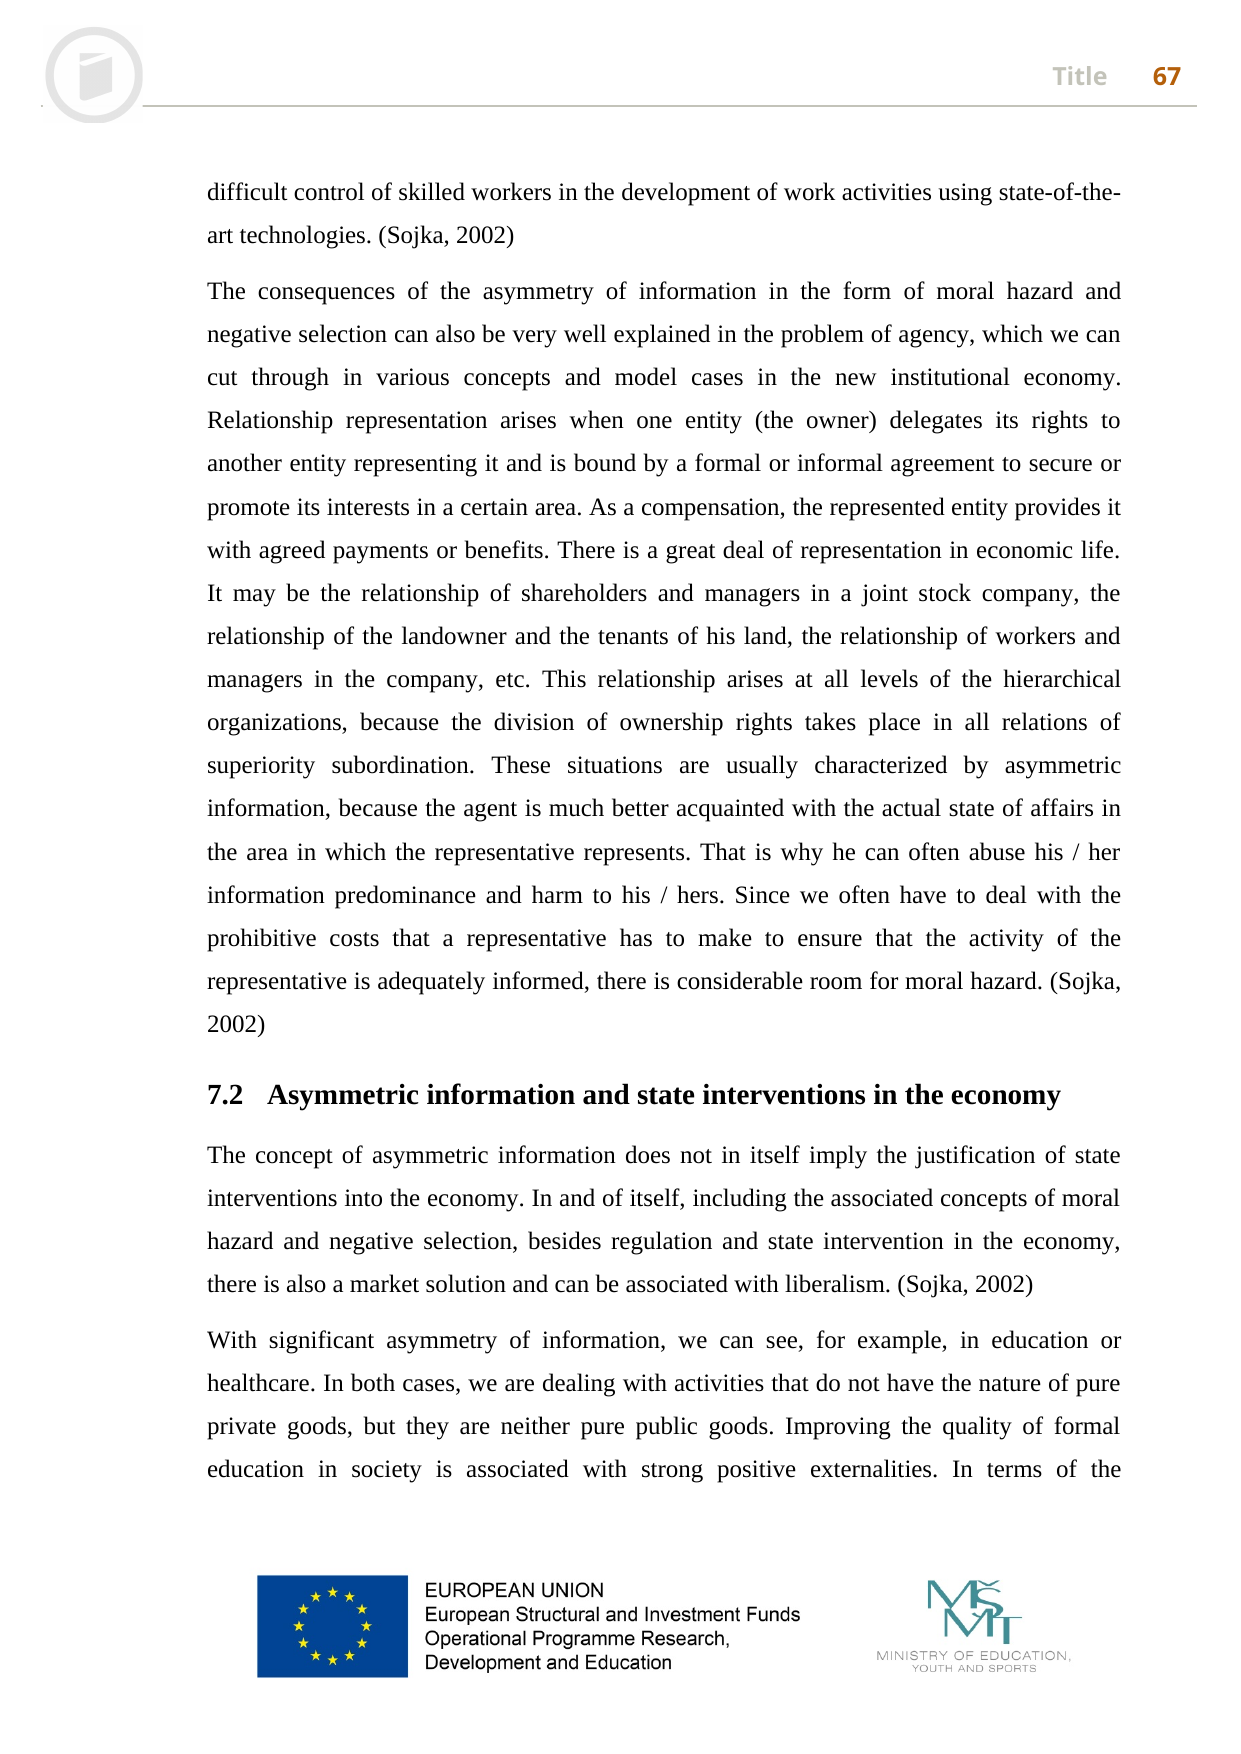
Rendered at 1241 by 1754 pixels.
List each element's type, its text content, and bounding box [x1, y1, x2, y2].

text The consequences of the asymmetry of information in the form of moral hazard and negative selection can also be very well explained in the problem of agency, which we can cut through in various concepts and model cases in the new institutional economy. Relationship representation arises when one entity (the owner) delegates its rights to another entity representing it and is bound by a formal or informal agreement to secure or promote its interests in a certain area. As a compensation, the represented entity provides it with agreed payments or benefits. There is a great deal of representation in economic life. It may be the relationship of shareholders and managers in a joint stock company, the relationship of the landowner and the tenants of his land, the relationship of workers and managers in the company, etc. This relationship arises at all levels of the hierarchical organizations, because the division of ownership rights takes place in all relations of superiority subordination. These situations are usually characterized by asymmetric information, because the agent is much better acquainted with the actual state of affairs in the area in which the representative represents. That is why he can often abuse his / her information predominance and harm to his / hers. Since we often have to deal with the prohibitive costs that a representative has to make to ensure that the activity of the representative is adequately informed, there is considerable room for moral hazard. (Sojka, 2002) [207, 276, 1122, 1038]
subtitle Asymmetric information and state interventions in the economy [207, 1077, 1122, 1111]
text The concept of asymmetric information does not in itself imply the justification of state interventions into the economy. In and of itself, including the associated concepts of moral hazard and negative selection, besides regulation and state intervention in the economy, there is also a market solution and can be associated with liberalism. (Sojka, 2002) [207, 1140, 1122, 1298]
picture [206, 1524, 1121, 1728]
